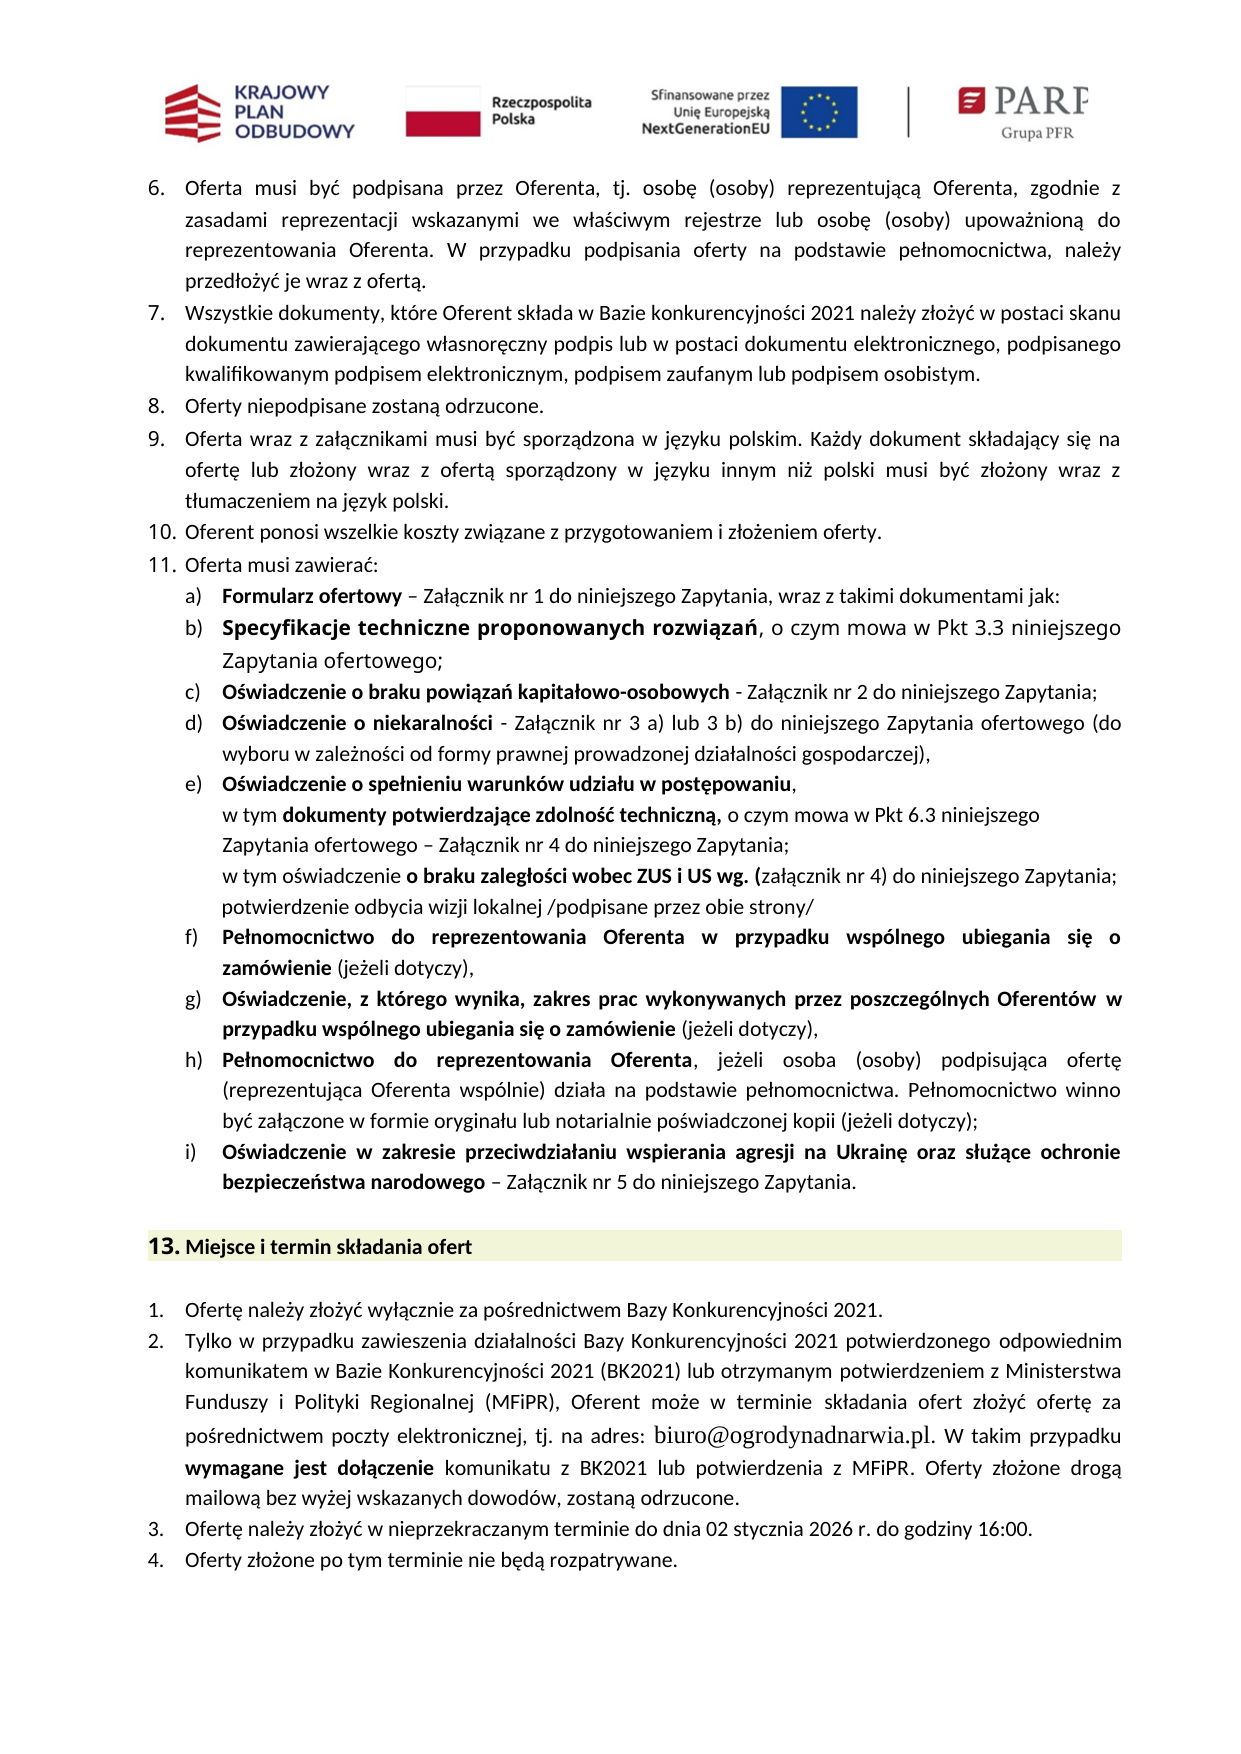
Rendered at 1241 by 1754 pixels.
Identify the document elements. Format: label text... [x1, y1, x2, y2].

list Miejsce i termin składania ofert [148, 1230, 1122, 1261]
list Oferent ponosi wszelkie koszty związane z przygotowaniem i złożeniem oferty. [148, 517, 1122, 546]
list Pełnomocnictwo do reprezentowania Oferenta w przypadku wspólnego ubiegania się o zamówienie (jeżeli dotyczy), [185, 923, 1122, 981]
list Oświadczenie o braku powiązań kapitałowo-osobowych - Załącznik nr 2 do niniejszego Zapytania; [185, 678, 1122, 705]
list Oferta musi zawierać: [148, 550, 1122, 578]
list Oświadczenie o niekaralności - Załącznik nr 3 a) lub 3 b) do niniejszego Zapytania ofertowego (do wyboru w zależności od formy prawnej prowadzonej działalności gospodarczej), [185, 709, 1122, 766]
list Pełnomocnictwo do reprezentowania Oferenta, jeżeli osoba (osoby) podpisująca ofertę (reprezentująca Oferenta wspólnie) działa na podstawie pełnomocnictwa. Pełnomocnictwo winno być załączone w formie oryginału lub notarialnie poświadczonej kopii (jeżeli dotyczy); [185, 1046, 1122, 1134]
list Ofertę należy złożyć wyłącznie za pośrednictwem Bazy Konkurencyjności 2021. [148, 1296, 1122, 1323]
list Oświadczenie o spełnieniu warunków udziału w postępowaniu, w tym dokumenty potwierdzające zdolność techniczną, o czym mowa w Pkt 6.3 niniejszego Zapytania ofertowego – Załącznik nr 4 do niniejszego Zapytania; [185, 770, 1122, 858]
list Oferta musi być podpisana przez Oferenta, tj. osobę (osoby) reprezentującą Oferenta, zgodnie z zasadami reprezentacji wskazanymi we właściwym rejestrze lub osobę (osoby) upoważnioną do reprezentowania Oferenta. W przypadku podpisania oferty na podstawie pełnomocnictwa, należy przedłożyć je wraz z ofertą. [148, 173, 1122, 294]
list Ofertę należy złożyć w nieprzekraczanym terminie do dnia 02 stycznia 2026 r. do godziny 16:00. [148, 1515, 1122, 1542]
picture [147, 63, 1088, 154]
list Oświadczenie, z którego wynika, zakres prac wykonywanych przez poszczególnych Oferentów w przypadku wspólnego ubiegania się o zamówienie (jeżeli dotyczy), [185, 985, 1122, 1042]
list Wszystkie dokumenty, które Oferent składa w Bazie konkurencyjności 2021 należy złożyć w postaci skanu dokumentu zawierającego własnoręczny podpis lub w postaci dokumentu elektronicznego, podpisanego kwalifikowanym podpisem elektronicznym, podpisem zaufanym lub podpisem osobistym. [148, 298, 1122, 387]
list Oferty złożone po tym terminie nie będą rozpatrywane. [148, 1546, 1122, 1572]
text potwierdzenie odbycia wizji lokalnej /podpisane przez obie strony/ [221, 893, 1122, 919]
list Specyfikacje techniczne proponowanych rozwiązań, o czym mowa w Pkt 3.3 niniejszego Zapytania ofertowego; [185, 613, 1122, 674]
list Oferty niepodpisane zostaną odrzucone. [148, 391, 1122, 420]
list Oświadczenie w zakresie przeciwdziałaniu wspierania agresji na Ukrainę oraz służące ochronie bezpieczeństwa narodowego – Załącznik nr 5 do niniejszego Zapytania. [185, 1138, 1122, 1195]
list Formularz ofertowy – Załącznik nr 1 do niniejszego Zapytania, wraz z takimi dokumentami jak: [185, 583, 1122, 609]
list Tylko w przypadku zawieszenia działalności Bazy Konkurencyjności 2021 potwierdzonego odpowiednim komunikatem w Bazie Konkurencyjności 2021 (BK2021) lub otrzymanym potwierdzeniem z Ministerstwa Funduszy i Polityki Regionalnej (MFiPR), Oferent może w terminie składania ofert złożyć ofertę za pośrednictwem poczty elektronicznej, tj. na adres: biuro@ogrodynadnarwia.pl. W takim przypadku wymagane jest dołączenie komunikatu z BK2021 lub potwierdzenia z MFiPR. Oferty złożone drogą mailową bez wyżej wskazanych dowodów, zostaną odrzucone. [148, 1327, 1122, 1511]
list w tym oświadczenie o braku zaległości wobec ZUS i US wg. (załącznik nr 4) do niniejszego Zapytania; [222, 862, 1122, 889]
list Oferta wraz z załącznikami musi być sporządzona w języku polskim. Każdy dokument składający się na ofertę lub złożony wraz z ofertą sporządzony w języku innym niż polski musi być złożony wraz z tłumaczeniem na język polski. [148, 424, 1122, 513]
